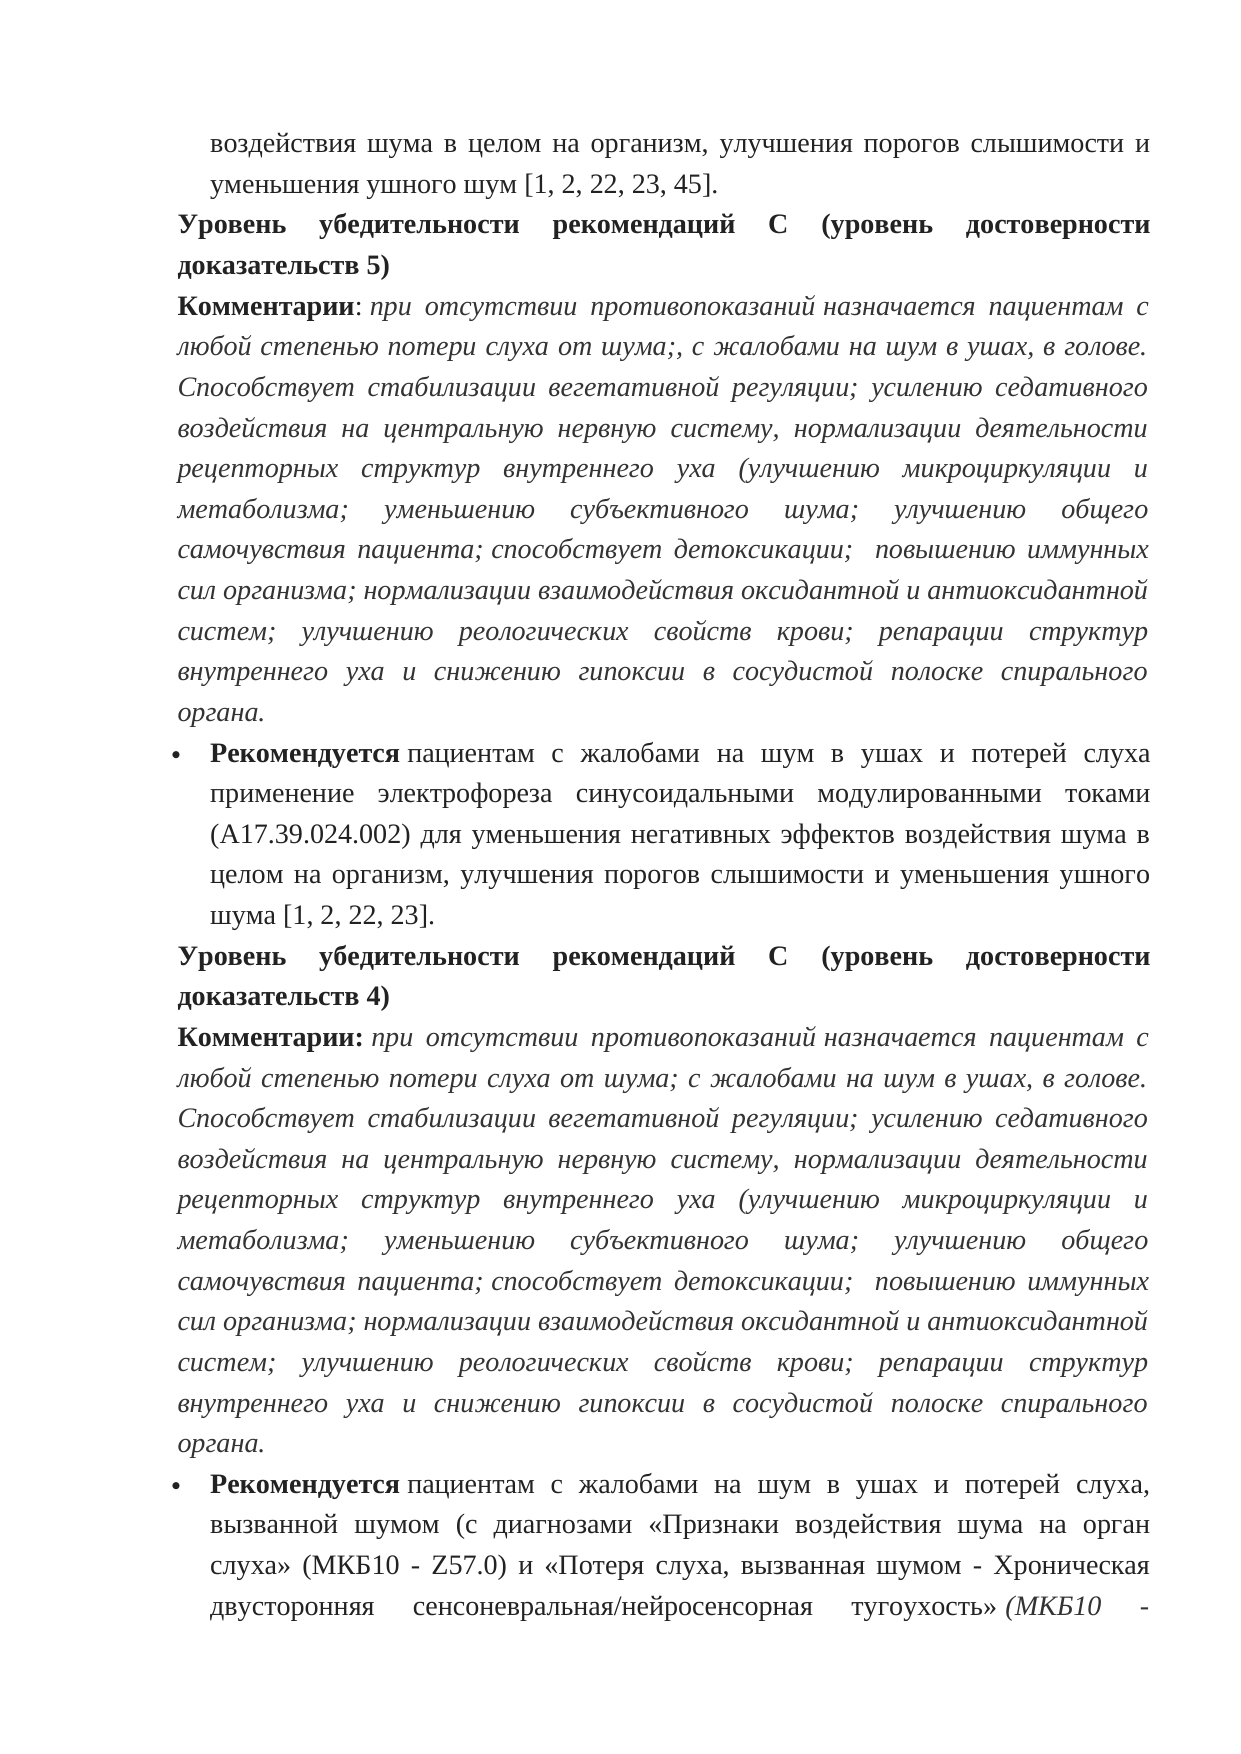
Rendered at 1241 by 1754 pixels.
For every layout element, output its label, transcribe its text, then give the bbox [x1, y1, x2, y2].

text Комментарии: при отсутствии противопоказаний назначается пациентам с любой степенью потери слуха от шума; с жалобами на шум в ушах, в голове. Способствует стабилизации вегетативной регуляции; усилению седативного воздействия на центральную нервную систему, нормализации деятельности рецепторных структур внутреннего уха (улучшению микроциркуляции и метаболизма; уменьшению субъективного шума; улучшению общего самочувствия пациента; способствует детоксикации; повышению иммунных сил организма; нормализации взаимодействия оксидантной и антиоксидантной систем; улучшению реологических свойств крови; репарации структур внутреннего уха и снижению гипоксии в сосудистой полоске спирального органа. [177, 1012, 1152, 1459]
text Комментарии: при отсутствии противопоказаний назначается пациентам с любой степенью потери слуха от шума;, с жалобами на шум в ушах, в голове. Способствует стабилизации вегетативной регуляции; усилению седативного воздействия на центральную нервную систему, нормализации деятельности рецепторных структур внутреннего уха (улучшению микроциркуляции и метаболизма; уменьшению субъективного шума; улучшению общего самочувствия пациента; способствует детоксикации; повышению иммунных сил организма; нормализации взаимодействия оксидантной и антиоксидантной систем; улучшению реологических свойств крови; репарации структур внутреннего уха и снижению гипоксии в сосудистой полоске спирального органа. [177, 281, 1152, 727]
list Рекомендуется пациентам с жалобами на шум в ушах и потерей слуха применение электрофореза синусоидальными модулированными токами (А17.39.024.002) для уменьшения негативных эффектов воздействия шума в целом на организм, улучшения порогов слышимости и уменьшения ушного шума [1, 2, 22, 23]. [172, 727, 1152, 931]
text Уровень убедительности рекомендаций С (уровень достоверности доказательств 4) [177, 931, 1152, 1012]
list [172, 1459, 1152, 1621]
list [172, 118, 1152, 199]
text Уровень убедительности рекомендаций С (уровень достоверности доказательств 5) [177, 199, 1152, 281]
